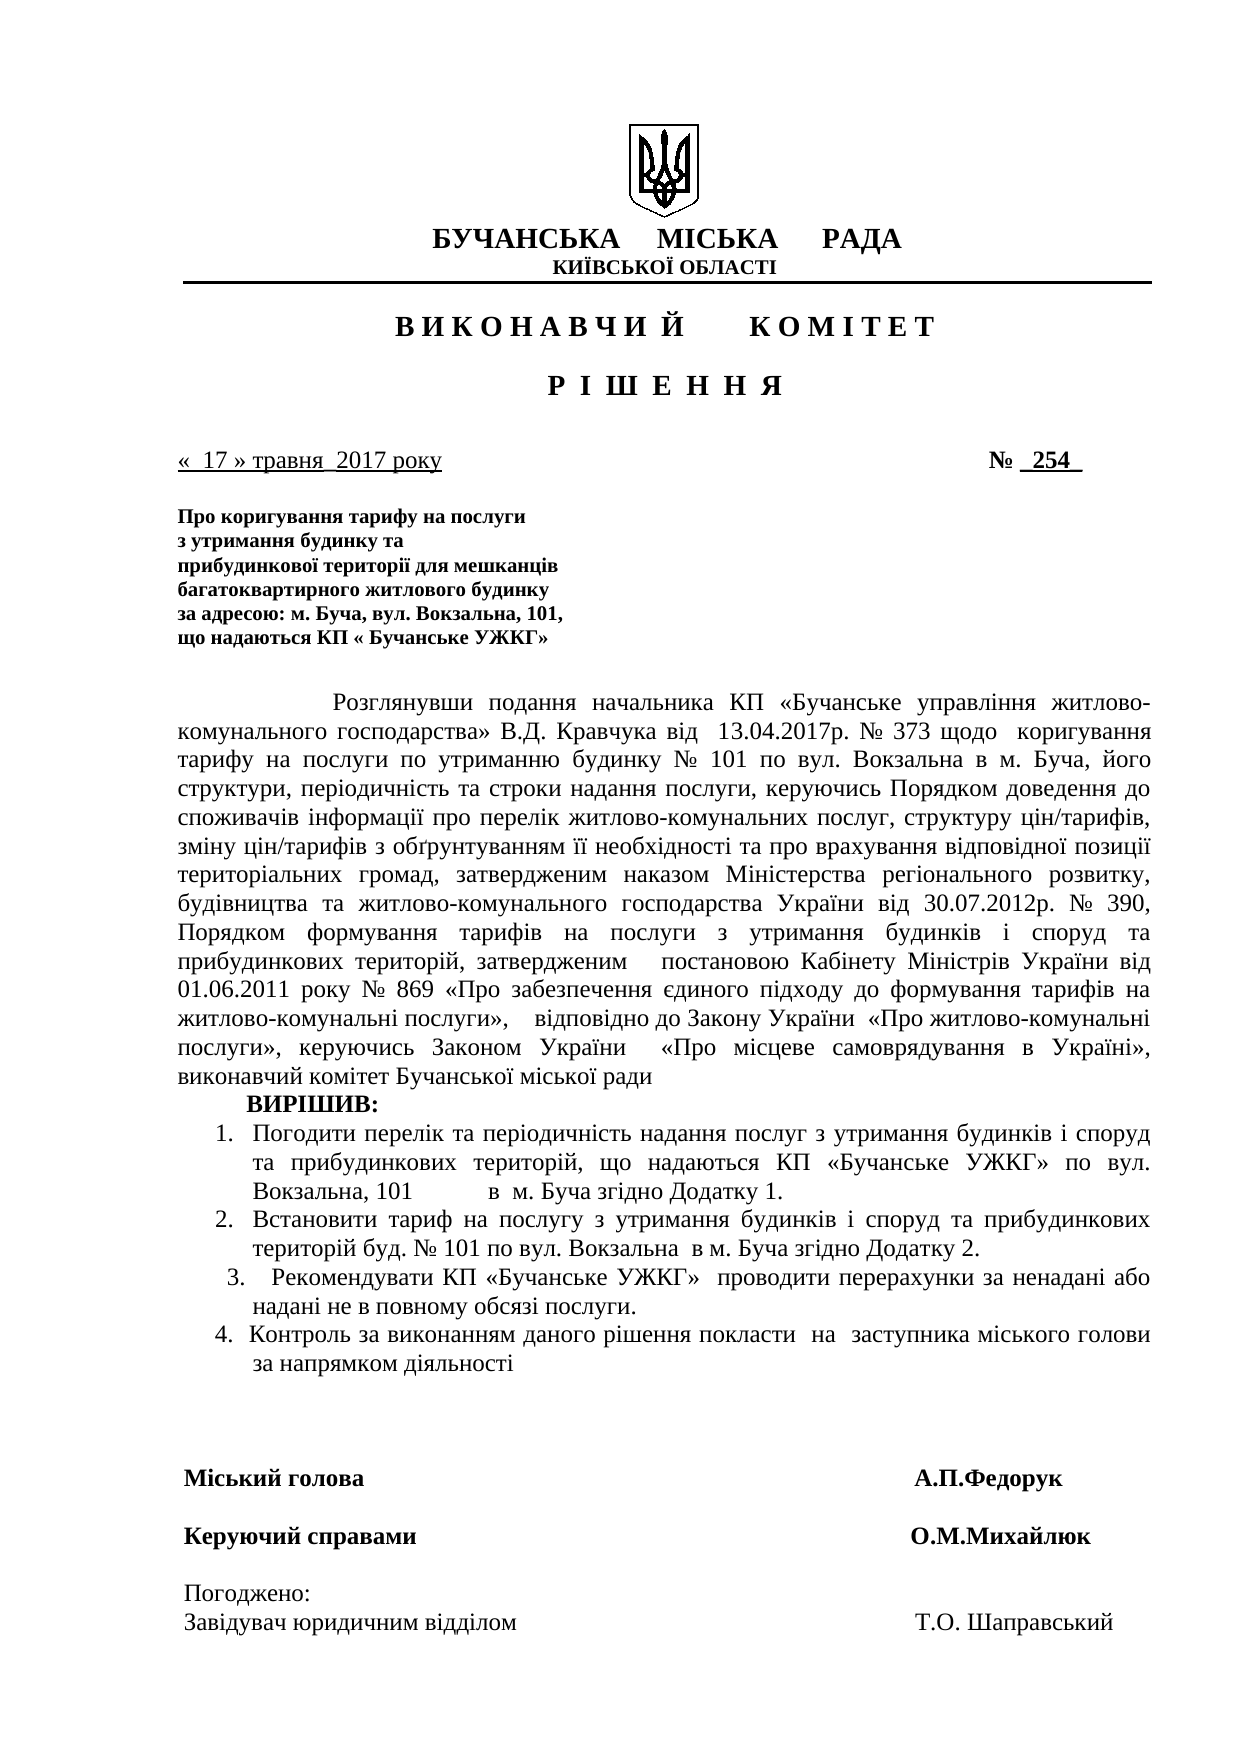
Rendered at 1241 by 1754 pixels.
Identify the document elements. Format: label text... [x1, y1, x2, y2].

title прибудинкової території для мешканців [177, 552, 1152, 577]
list Встановити тариф на послугу з утримання будинків і споруд та прибудинкових територій буд. № 101 по вул. Вокзальна в м. Буча згідно Додатку 2. [215, 1204, 1152, 1262]
subtitle Р І Ш Е Н Н Я [177, 368, 1152, 401]
title за адресою: м. Буча, вул. Вокзальна, 101, [177, 601, 1152, 625]
text Погоджено: [183, 1578, 1152, 1607]
text Керуючий справами О.М.Михайлюк [183, 1521, 1152, 1549]
text Розглянувши подання начальника КП «Бучанське управління житлово-комунального господарства» В.Д. Кравчука від 13.04.2017р. № 373 щодо коригування тарифу на послуги по утриманню будинку № 101 по вул. Вокзальна в м. Буча, його структури, періодичність та строки надання послуги, керуючись Порядком доведення до споживачів інформації про перелік житлово-комунальних послуг, структуру цін/тарифів, зміну цін/тарифів з обґрунтуванням її необхідності та про врахування відповідної позиції територіальних громад, затвердженим наказом Міністерства регіонального розвитку, будівництва та житлово-комунального господарства України від 30.07.2012р. № 390, Порядком формування тарифів на послуги з утримання будинків і споруд та прибудинкових територій, затвердженим постановою Кабінету Міністрів України від 01.06.2011 року № 869 «Про забезпечення єдиного підходу до формування тарифів на житлово-комунальні послуги», відповідно до Закону України «Про житлово-комунальні послуги», керуючись Законом України «Про місцеве самоврядування в Україні», виконавчий комітет Бучанської міської ради [177, 687, 1152, 1089]
text 3. Рекомендувати КП «Бучанське УЖКГ» проводити перерахунки за ненадані або надані не в повному обсязі послуги. [183, 1262, 1152, 1319]
subtitle « 17 » травня_2017 року № _254_ [177, 445, 1152, 474]
title Про коригування тарифу на послуги [177, 504, 1152, 528]
subtitle КИЇВСЬКОЇ ОБЛАСТІ [183, 255, 1152, 281]
text Завідувач юридичним відділом Т.О. Шаправський [177, 1607, 1152, 1636]
list Погодити перелік та періодичність надання послуг з утримання будинків і споруд та прибудинкових територій, що надаються КП «Бучанське УЖКГ» по вул. Вокзальна, 101 в м. Буча згідно Додатку 1. [215, 1118, 1152, 1204]
text 4. Контроль за виконанням даного рішення покласти на заступника міського голови за напрямком діяльності [207, 1319, 1152, 1377]
subtitle В И К О Н А В Ч И Й К О М І Т Е Т [177, 309, 1152, 343]
title багатоквартирного житлового будинку [177, 577, 1152, 601]
title що надаються КП « Бучанське УЖКГ» [177, 625, 1152, 649]
title з утримання будинку та [177, 528, 1152, 552]
text БУЧАНСЬКА МІСЬКА РАДА [183, 221, 1152, 255]
text Міський голова А.П.Федорук [183, 1463, 1152, 1492]
text ВИРІШИВ: [177, 1089, 1152, 1118]
